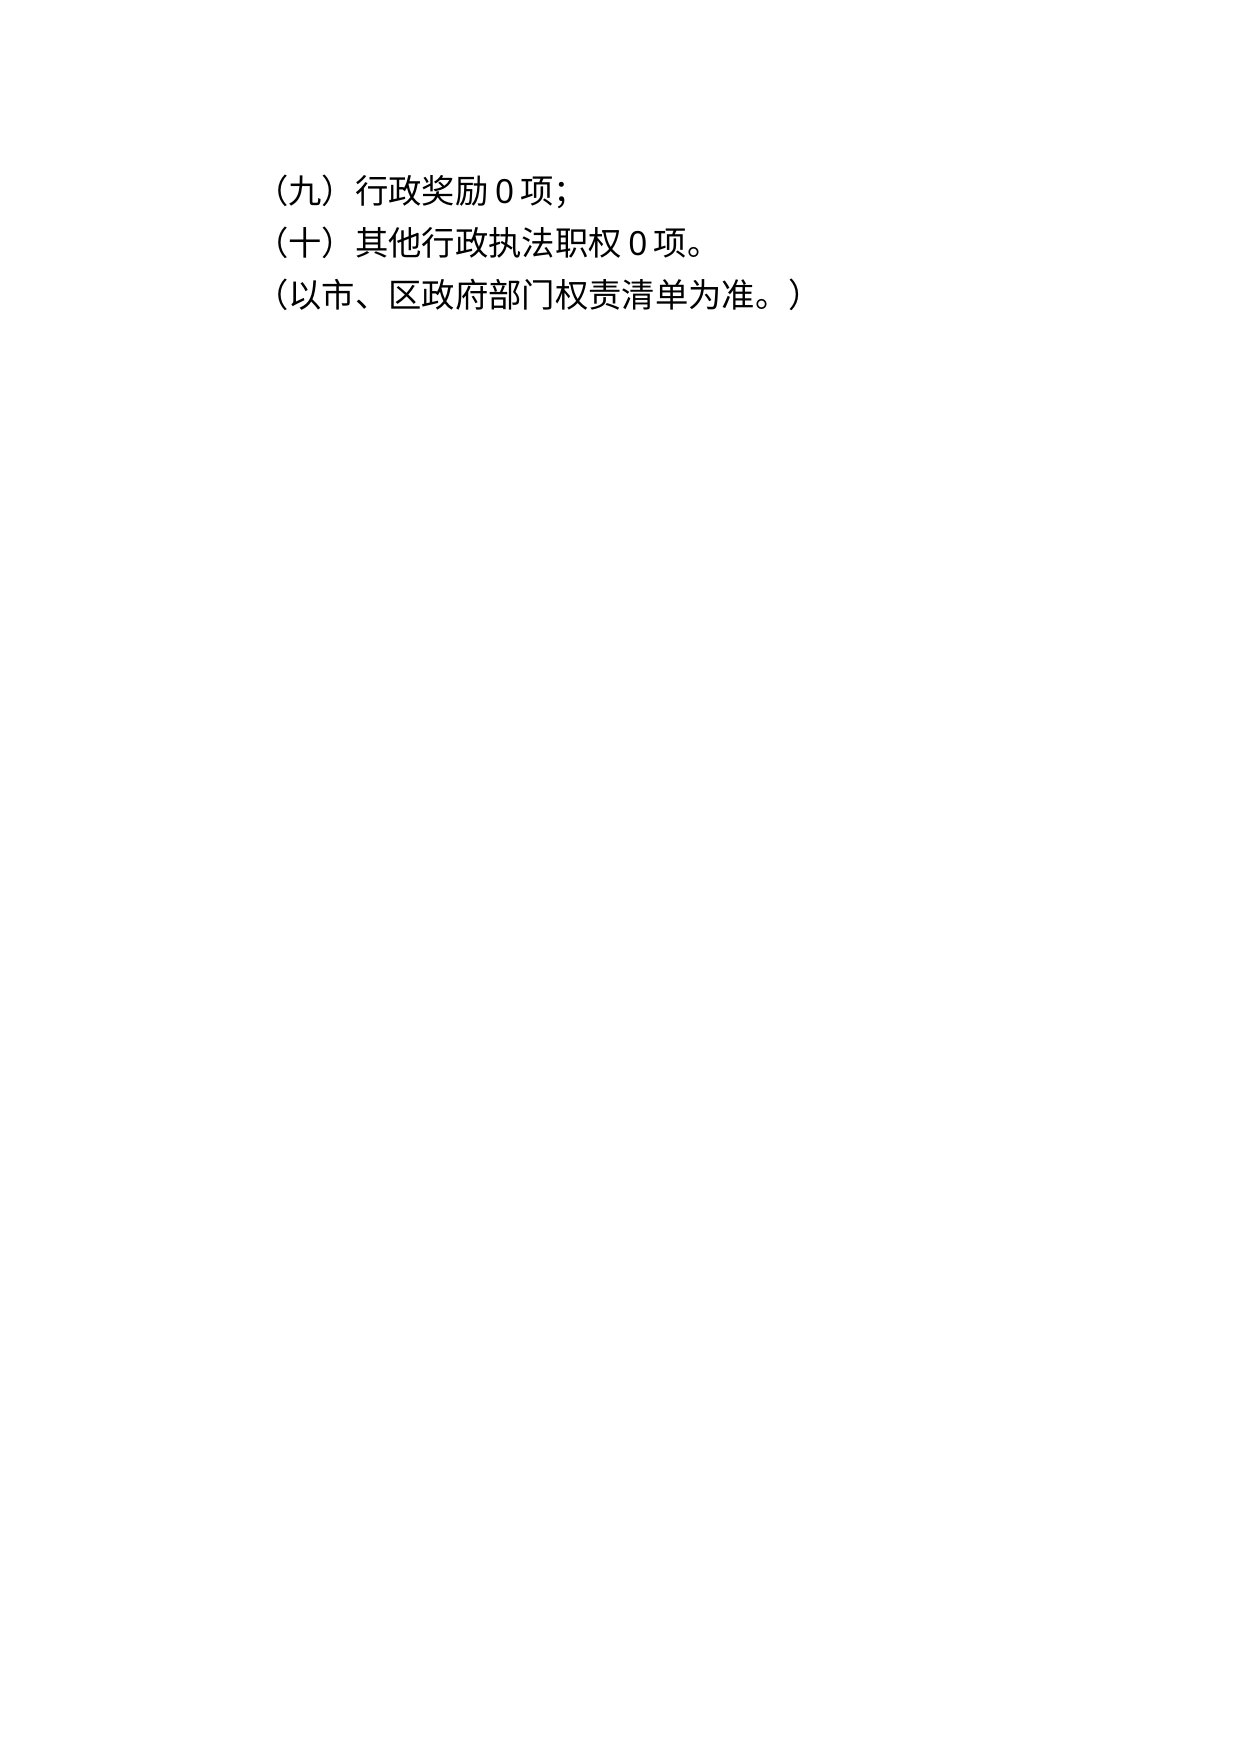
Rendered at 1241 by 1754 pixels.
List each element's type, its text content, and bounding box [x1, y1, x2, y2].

text （十）其他行政执法职权0项。 [187, 214, 1053, 266]
text （九）行政奖励0项； [187, 162, 1053, 214]
text （以市、区政府部门权责清单为准。） [187, 266, 1053, 318]
